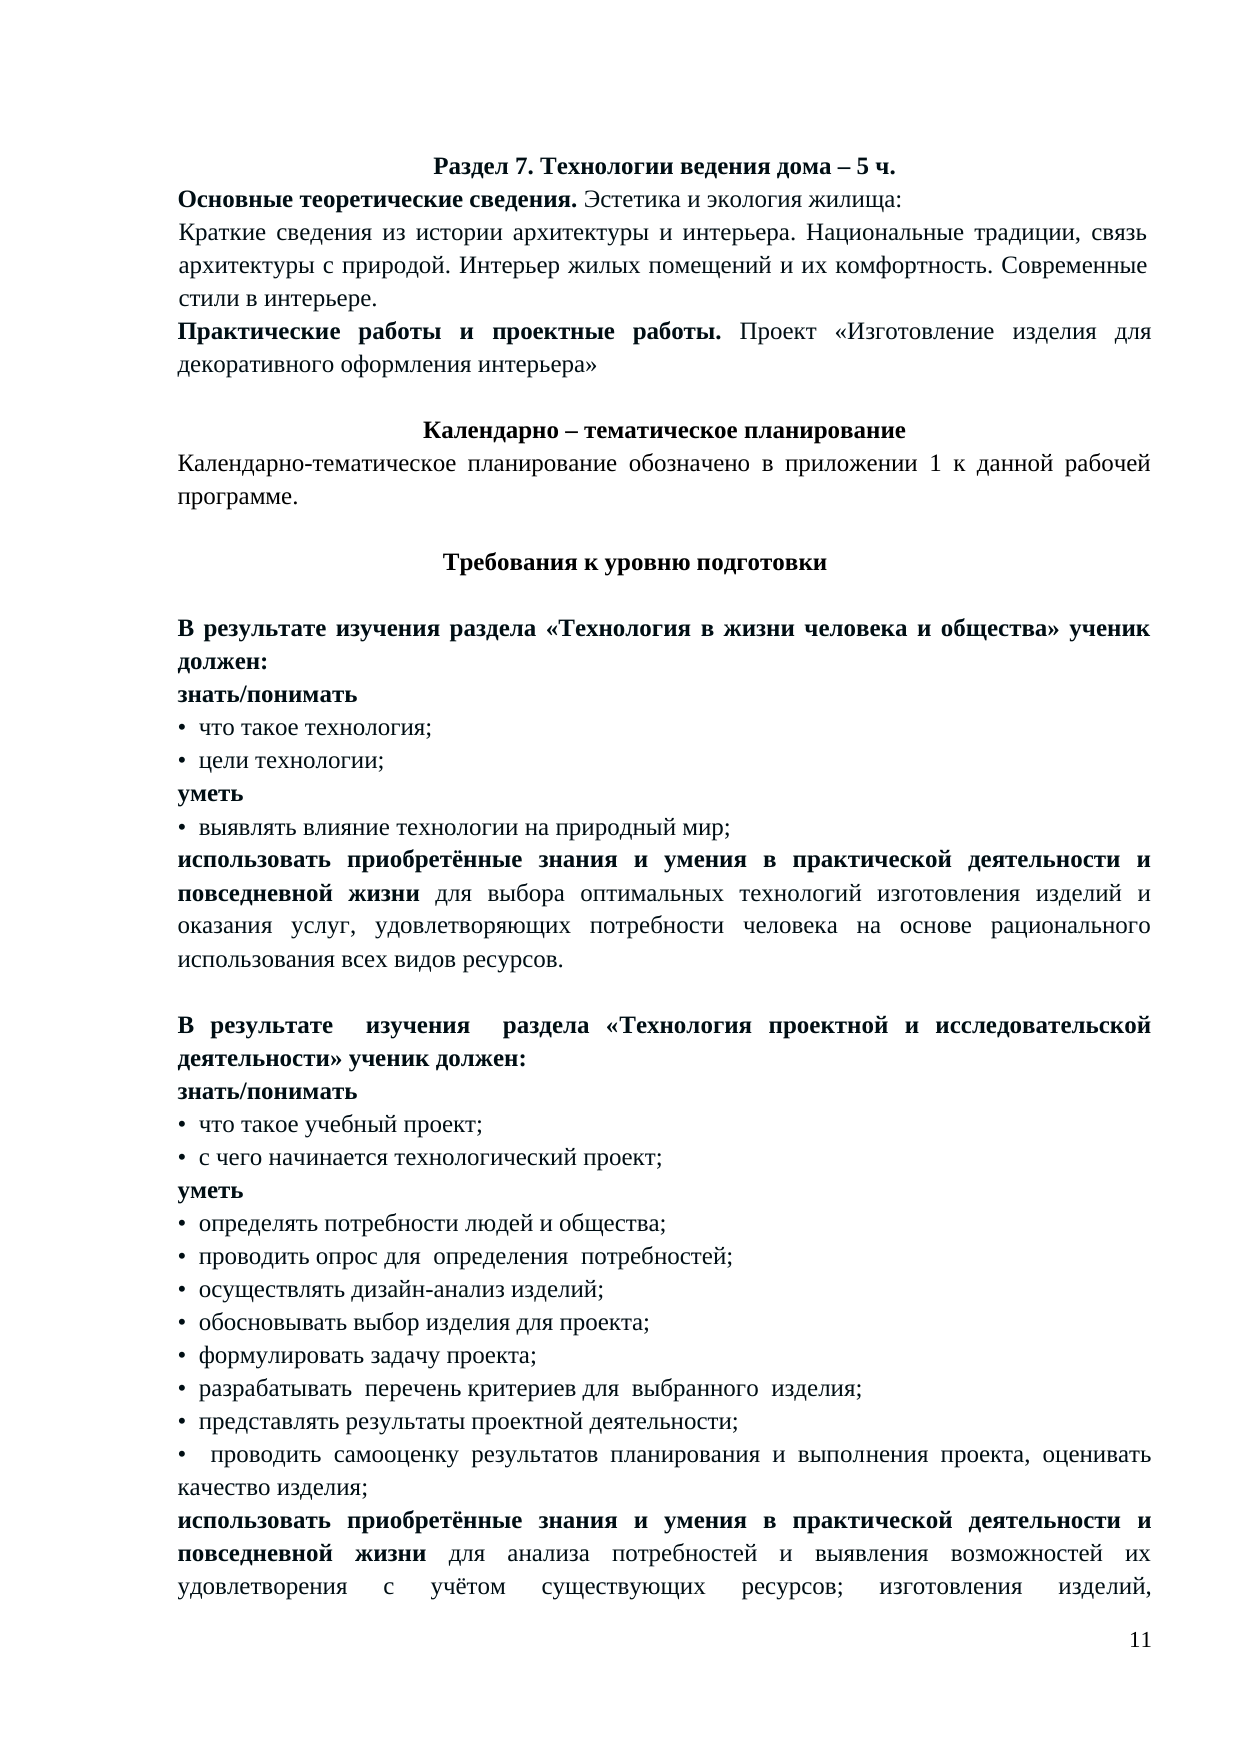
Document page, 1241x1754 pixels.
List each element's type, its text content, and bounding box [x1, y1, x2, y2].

text использовать приобретённые знания и умения в практической деятельности и повседневной жизни для выбора оптимальных технологий изготовления изделий и оказания услуг, удовлетворяющих потребности человека на основе рационального использования всех видов ресурсов. [177, 844, 1152, 972]
text Календарно – тематическое планирование [177, 415, 1152, 444]
text Основные теоретические сведения. Эстетика и экология жилища: [177, 184, 1152, 213]
text • осуществлять дизайн-анализ изделий; [177, 1274, 1152, 1303]
text • что такое технология; [177, 712, 1152, 741]
text Требования к уровню подготовки [118, 547, 1152, 576]
text • проводить самооценку результатов планирования и выполнения проекта, оценивать качество изделия; [177, 1439, 1152, 1501]
text Практические работы и проектные работы. Проект «Изготовление изделия для декоративного оформления интерьера» [177, 316, 1152, 378]
text Календарно-тематическое планирование обозначено в приложении 1 к данной рабочей программе. [177, 448, 1152, 510]
text • проводить опрос для определения потребностей; [177, 1241, 1152, 1269]
text В результате изучения раздела «Технология проектной и исследовательской деятельности» ученик должен: [177, 1010, 1152, 1071]
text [177, 1505, 1152, 1600]
text В результате изучения раздела «Технология в жизни человека и общества» ученик должен: [177, 613, 1152, 675]
text • обосновывать выбор изделия для проекта; [177, 1307, 1152, 1336]
text • формулировать задачу проекта; [177, 1340, 1152, 1369]
text уметь [177, 1175, 1152, 1203]
text знать/понимать [177, 679, 1152, 708]
text Краткие сведения из истории архитектуры и интерьера. Национальные традиции, связь архитектуры с природой. Интерьер жилых помещений и их комфортность. Современные стили в интерьере. [178, 217, 1148, 312]
text • разрабатывать перечень критериев для выбранного изделия; [177, 1373, 1152, 1402]
text • что такое учебный проект; [177, 1109, 1152, 1137]
text • цели технологии; [177, 746, 1152, 774]
text • с чего начинается технологический проект; [177, 1142, 1152, 1171]
text уметь [177, 778, 1152, 807]
text Раздел 7. Технологии ведения дома – 5 ч. [177, 151, 1152, 180]
text • определять потребности людей и общества; [177, 1208, 1152, 1237]
text • представлять результаты проектной деятельности; [177, 1406, 1152, 1435]
text • выявлять влияние технологии на природный мир; [177, 812, 1152, 840]
text знать/понимать [177, 1076, 1152, 1104]
